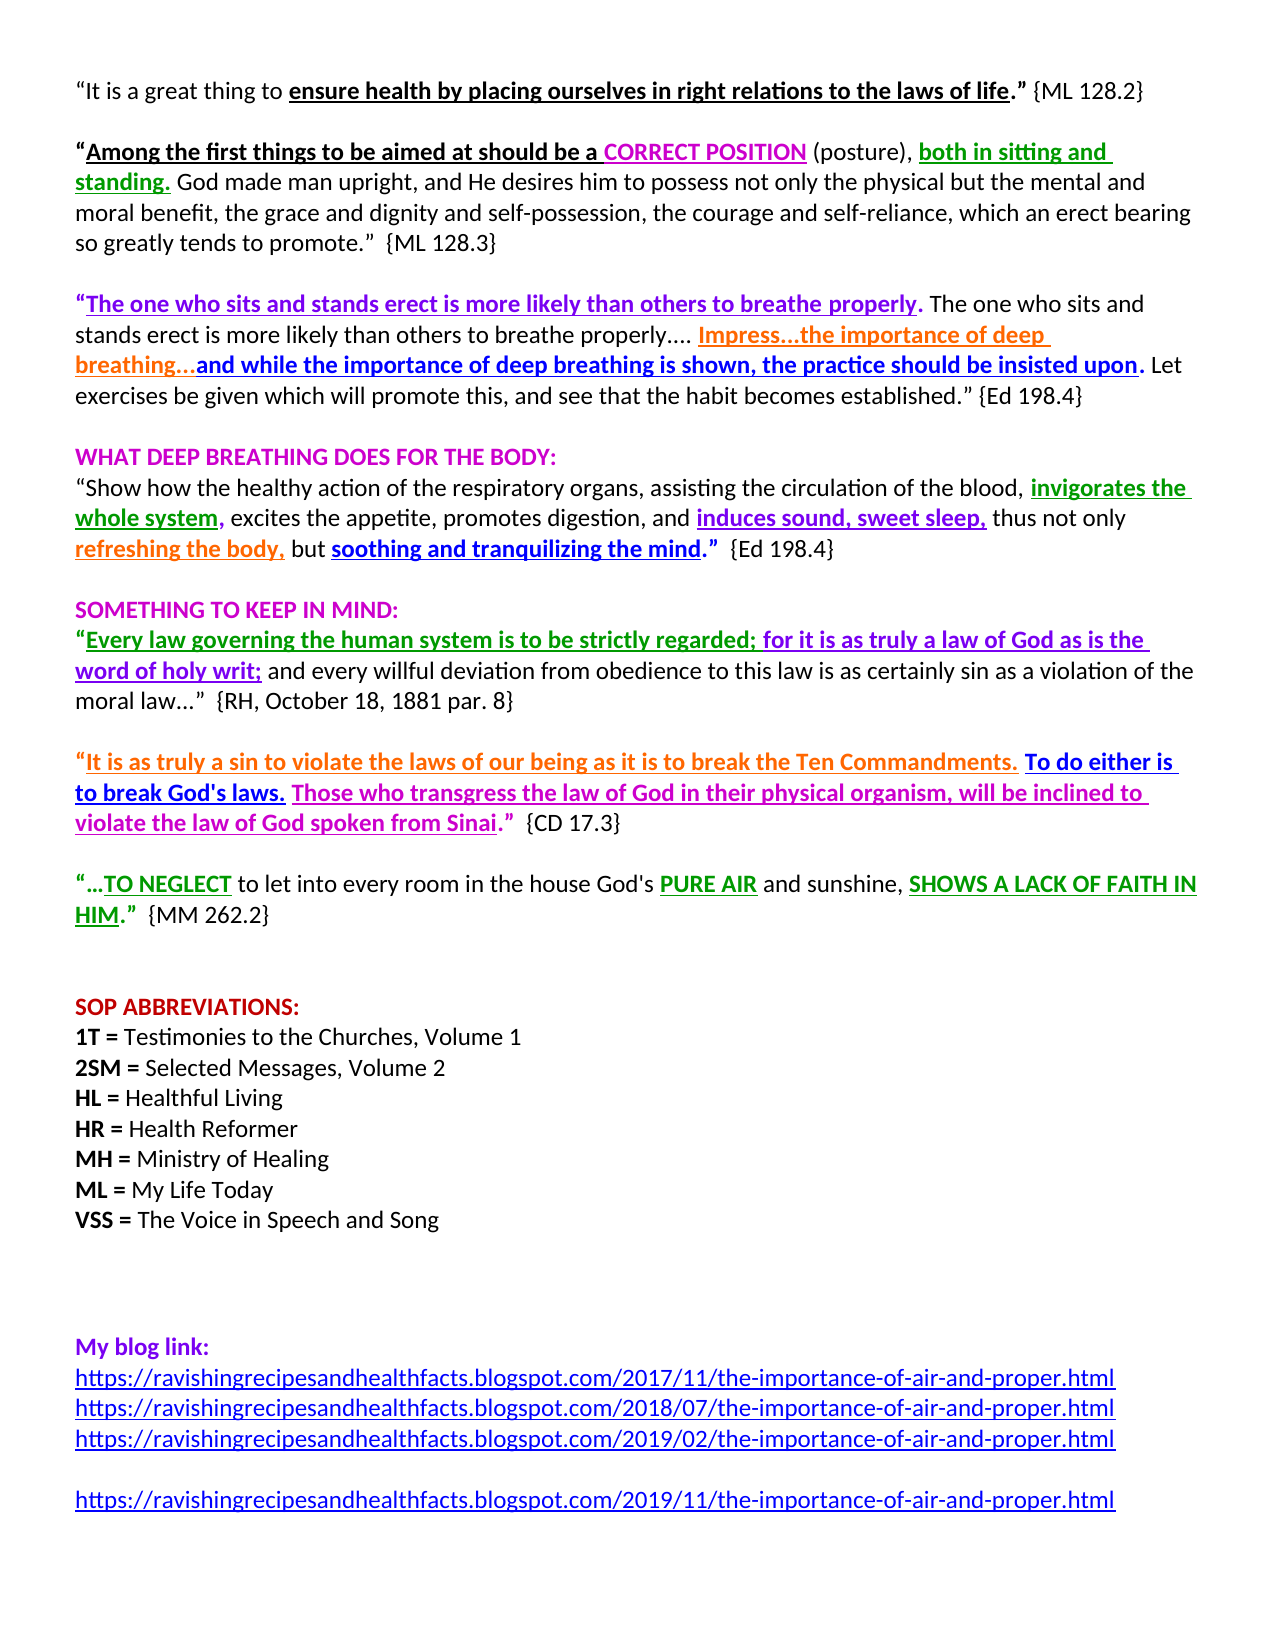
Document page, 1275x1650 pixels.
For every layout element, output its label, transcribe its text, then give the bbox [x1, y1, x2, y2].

text https://ravishingrecipesandhealthfacts.blogspot.com/2019/11/the-importance-of-air-and-proper.html [75, 1484, 1200, 1514]
text HL = Healthful Living [75, 1082, 1200, 1113]
text 1T = Testimonies to the Churches, Volume 1 [75, 1021, 1200, 1052]
text My blog link: [75, 1331, 1200, 1362]
text 2SM = Selected Messages, Volume 2 [75, 1052, 1200, 1082]
text “…TO NEGLECT to let into every room in the house God's PURE AIR and sunshine, SHOWS A LACK OF FAITH IN HIM.” {MM 262.2} [75, 868, 1200, 929]
text VSS = The Voice in Speech and Song [75, 1204, 1200, 1235]
text ML = My Life Today [75, 1174, 1200, 1204]
text https://ravishingrecipesandhealthfacts.blogspot.com/2017/11/the-importance-of-air-and-proper.html [75, 1362, 1200, 1392]
text https://ravishingrecipesandhealthfacts.blogspot.com/2018/07/the-importance-of-air-and-proper.html [75, 1392, 1200, 1423]
text HR = Health Reformer [75, 1113, 1200, 1143]
text “Every law governing the human system is to be strictly regarded; for it is as truly a law of God as is the word of holy writ; and every willful deviation from obedience to this law is as certainly sin as a violation of the moral law...” {RH, October 18, 1881 par. 8} [75, 624, 1200, 716]
text WHAT DEEP BREATHING DOES FOR THE BODY: [75, 441, 1200, 472]
text “It is as truly a sin to violate the laws of our being as it is to break the Ten Commandments. To do either is to break God's laws. Those who transgress the law of God in their physical organism, will be inclined to violate the law of God spoken from Sinai.” {CD 17.3} [75, 746, 1200, 838]
text “It is a great thing to ensure health by placing ourselves in right relations to the laws of life.” {ML 128.2} [75, 75, 1200, 106]
text SOMETHING TO KEEP IN MIND: [75, 594, 1200, 624]
text “Show how the healthy action of the respiratory organs, assisting the circulation of the blood, invigorates the whole system, excites the appetite, promotes digestion, and induces sound, sweet sleep, thus not only refreshing the body, but soothing and tranquilizing the mind.” {Ed 198.4} [75, 472, 1200, 563]
text MH = Ministry of Healing [75, 1143, 1200, 1174]
text “The one who sits and stands erect is more likely than others to breathe properly. The one who sits and stands erect is more likely than others to breathe properly.... Impress...the importance of deep breathing...and while the importance of deep breathing is shown, the practice should be insisted upon. Let exercises be given which will promote this, and see that the habit becomes established.” {Ed 198.4} [75, 289, 1200, 411]
text “Among the first things to be aimed at should be a CORRECT POSITION (posture), both in sitting and standing. God made man upright, and He desires him to possess not only the physical but the mental and moral benefit, the grace and dignity and self-possession, the courage and self-reliance, which an erect bearing so greatly tends to promote.” {ML 128.3} [75, 136, 1200, 258]
text SOP ABBREVIATIONS: [75, 991, 1200, 1021]
text https://ravishingrecipesandhealthfacts.blogspot.com/2019/02/the-importance-of-air-and-proper.html [75, 1423, 1200, 1453]
